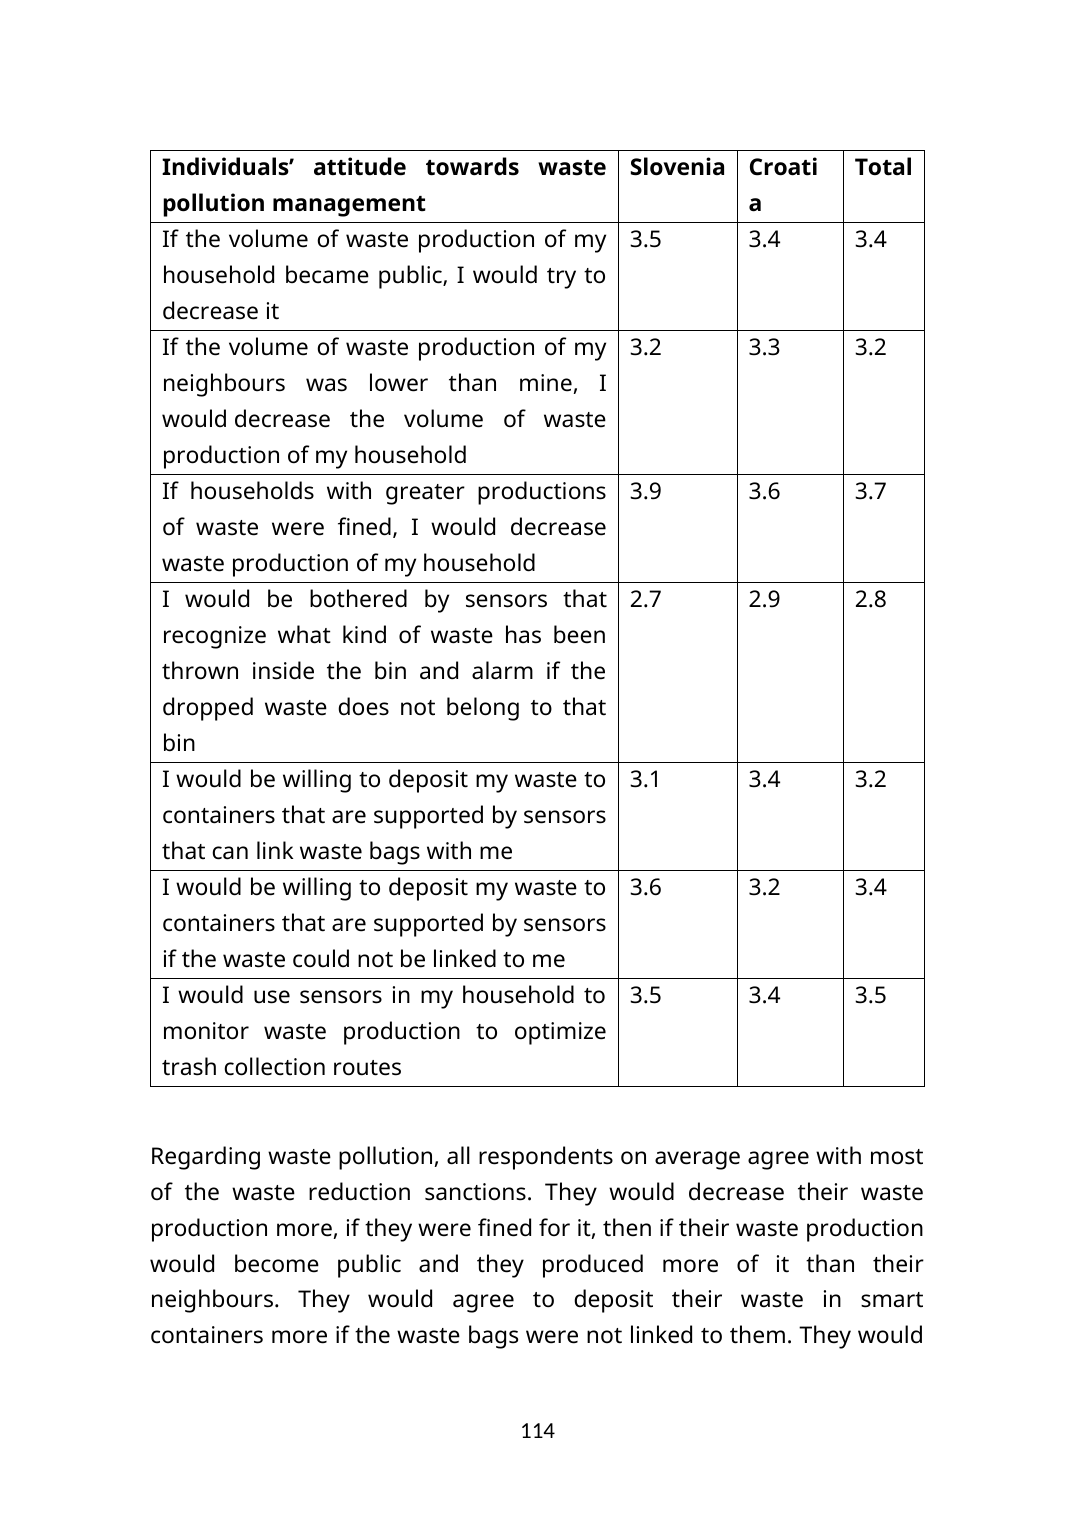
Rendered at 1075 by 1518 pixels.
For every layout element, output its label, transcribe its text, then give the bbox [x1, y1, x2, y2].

table_cell 3.4 [844, 871, 924, 978]
table_header Slovenia [619, 151, 737, 222]
table_cell 2.7 [619, 583, 737, 762]
table_cell 3.5 [844, 979, 924, 1086]
table_header Croatia [738, 151, 843, 222]
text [150, 1140, 925, 1351]
table_cell 3.2 [619, 331, 737, 474]
table_cell 3.4 [844, 223, 924, 330]
table_cell 3.3 [738, 331, 843, 474]
table_cell 3.2 [844, 331, 924, 474]
table_cell 3.6 [619, 871, 737, 978]
table_cell If the volume of waste production of my neighbours was lower than mine, I would decrease the volume of waste production of my household [151, 331, 618, 474]
table_cell 2.9 [738, 583, 843, 762]
table_cell 3.2 [738, 871, 843, 978]
table_cell 2.8 [844, 583, 924, 762]
table_header Individuals’ attitude towards waste pollution management [151, 151, 618, 222]
table_cell I would be bothered by sensors that recognize what kind of waste has been thrown inside the bin and alarm if the dropped waste does not belong to that bin [151, 583, 618, 762]
table_cell 3.4 [738, 979, 843, 1086]
table_cell 3.9 [619, 475, 737, 582]
table_cell 3.7 [844, 475, 924, 582]
table_cell 3.4 [738, 763, 843, 870]
table_cell 3.5 [619, 979, 737, 1086]
table_cell 3.5 [619, 223, 737, 330]
table_cell If households with greater productions of waste were fined, I would decrease waste production of my household [151, 475, 618, 582]
table_cell If the volume of waste production of my household became public, I would try to decrease it [151, 223, 618, 330]
table_cell 3.4 [738, 223, 843, 330]
table_cell I would use sensors in my household to monitor waste production to optimize trash collection routes [151, 979, 618, 1086]
table_cell 3.1 [619, 763, 737, 870]
table_header Total [844, 151, 924, 222]
table_cell 3.2 [844, 763, 924, 870]
table_cell I would be willing to deposit my waste to containers that are supported by sensors that can link waste bags with me [151, 763, 618, 870]
table_cell 3.6 [738, 475, 843, 582]
table_cell I would be willing to deposit my waste to containers that are supported by sensors if the waste could not be linked to me [151, 871, 618, 978]
